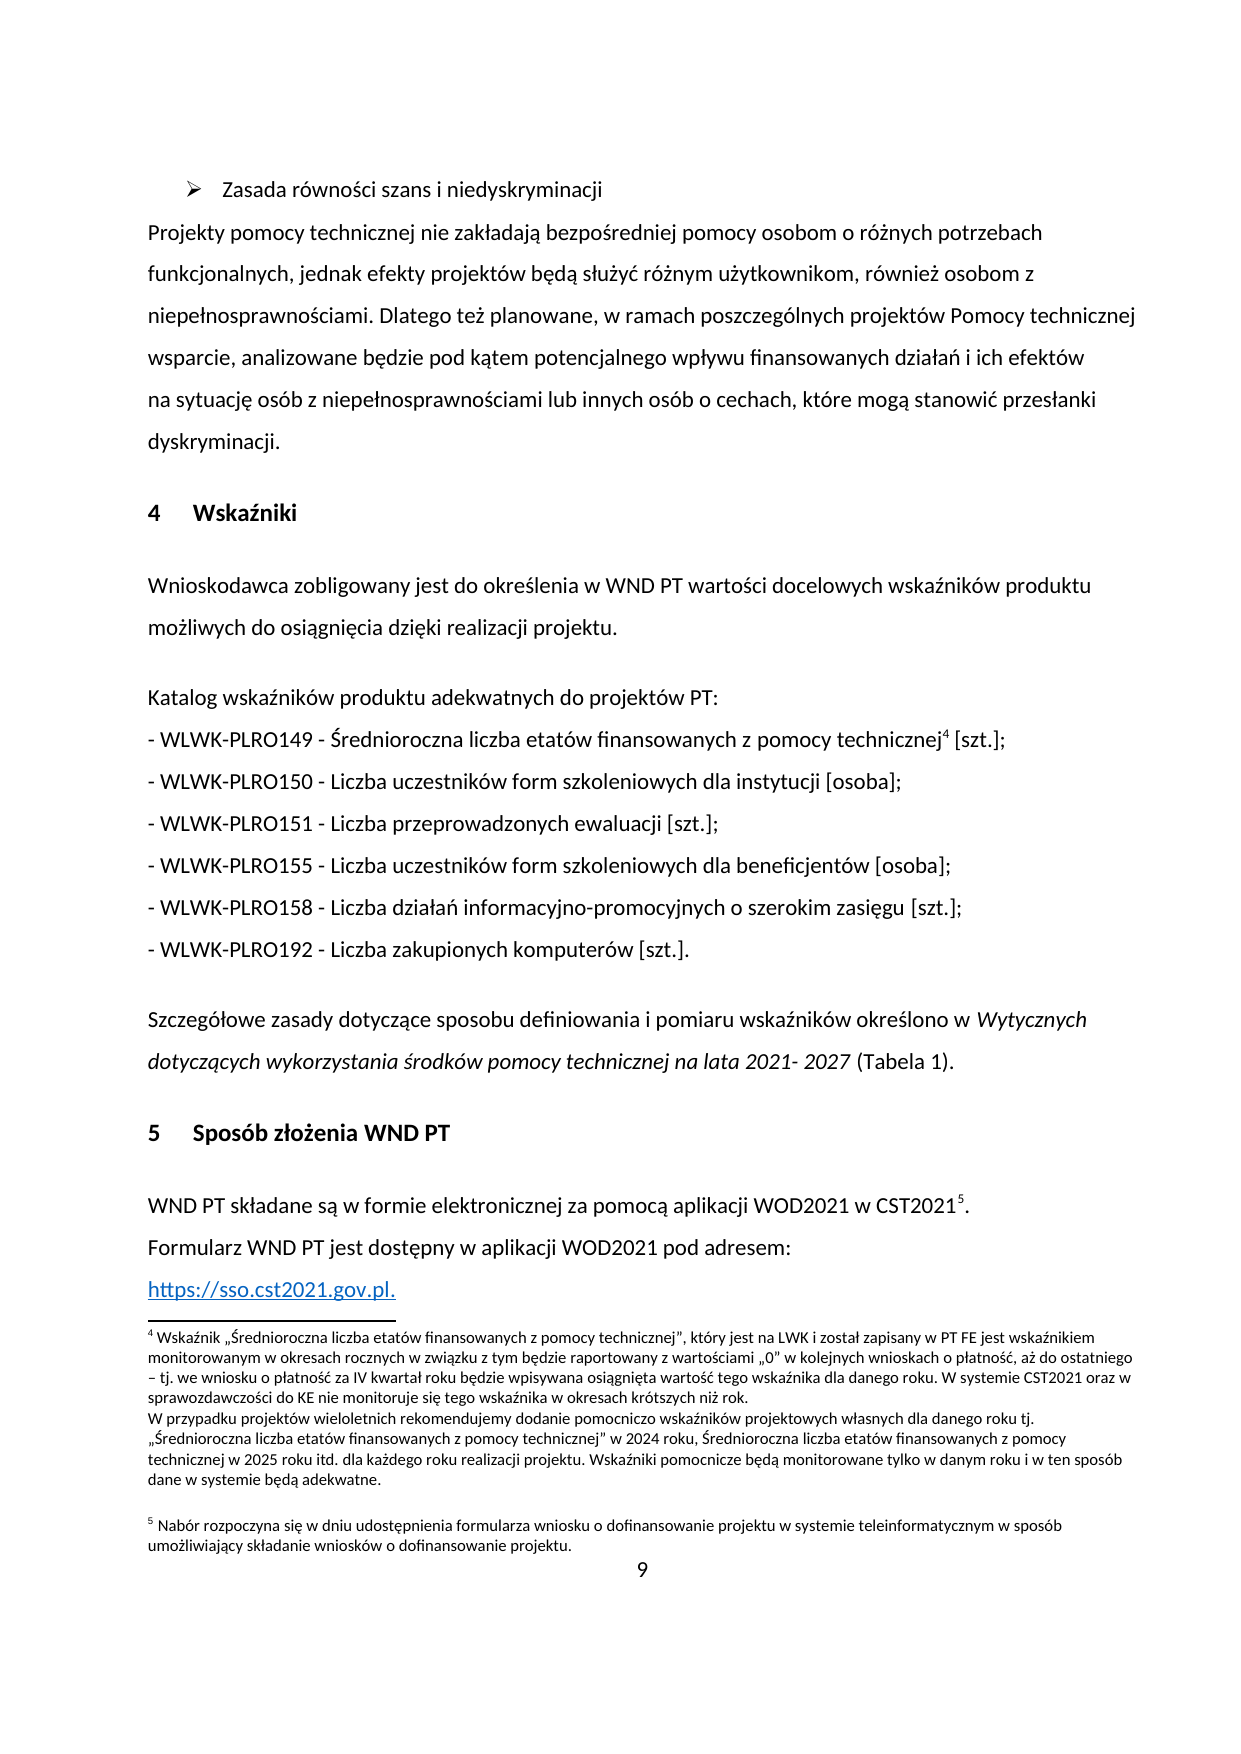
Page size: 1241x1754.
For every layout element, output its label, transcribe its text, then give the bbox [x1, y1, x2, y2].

text Formularz WND PT jest dostępny w aplikacji WOD2021 pod adresem: [148, 1233, 1137, 1261]
text - WLWK-PLRO151 - Liczba przeprowadzonych ewaluacji [szt.]; [148, 809, 1137, 837]
text - WLWK-PLRO155 - Liczba uczestników form szkoleniowych dla beneficjentów [osoba]; [148, 851, 1137, 879]
text https://sso.cst2021.gov.pl. [148, 1275, 1137, 1303]
text - WLWK-PLRO149 - Średnioroczna liczba etatów finansowanych z pomocy technicznej [szt.]; [148, 725, 1137, 753]
subtitle Sposób złożenia WND PT [148, 1117, 1137, 1148]
text Katalog wskaźników produktu adekwatnych do projektów PT: [148, 683, 1137, 711]
text Projekty pomocy technicznej nie zakładają bezpośredniej pomocy osobom o różnych potrzebach funkcjonalnych, jednak efekty projektów będą służyć różnym użytkownikom, również osobom z niepełnosprawnościami. Dlatego też planowane, w ramach poszczególnych projektów Pomocy technicznej wsparcie, analizowane będzie pod kątem potencjalnego wpływu finansowanych działań i ich efektów na sytuację osób z niepełnosprawnościami lub innych osób o cechach, które mogą stanowić przesłanki dyskryminacji. [148, 218, 1137, 456]
text - WLWK-PLRO150 - Liczba uczestników form szkoleniowych dla instytucji [osoba]; [148, 767, 1137, 795]
text Szczegółowe zasady dotyczące sposobu definiowania i pomiaru wskaźników określono w Wytycznych dotyczących wykorzystania środków pomocy technicznej na lata 2021- 2027 (Tabela 1). [148, 1005, 1137, 1075]
text WND PT składane są w formie elektronicznej za pomocą aplikacji WOD2021 w CST2021. [148, 1191, 1137, 1219]
text Wnioskodawca zobligowany jest do określenia w WND PT wartości docelowych wskaźników produktu możliwych do osiągnięcia dzięki realizacji projektu. [148, 571, 1137, 641]
subtitle Wskaźniki [148, 497, 1137, 528]
text - WLWK-PLRO192 - Liczba zakupionych komputerów [szt.]. [148, 935, 1137, 963]
list Zasada równości szans i niedyskryminacji [185, 176, 1137, 204]
text - WLWK-PLRO158 - Liczba działań informacyjno-promocyjnych o szerokim zasięgu [szt.]; [148, 893, 1137, 921]
